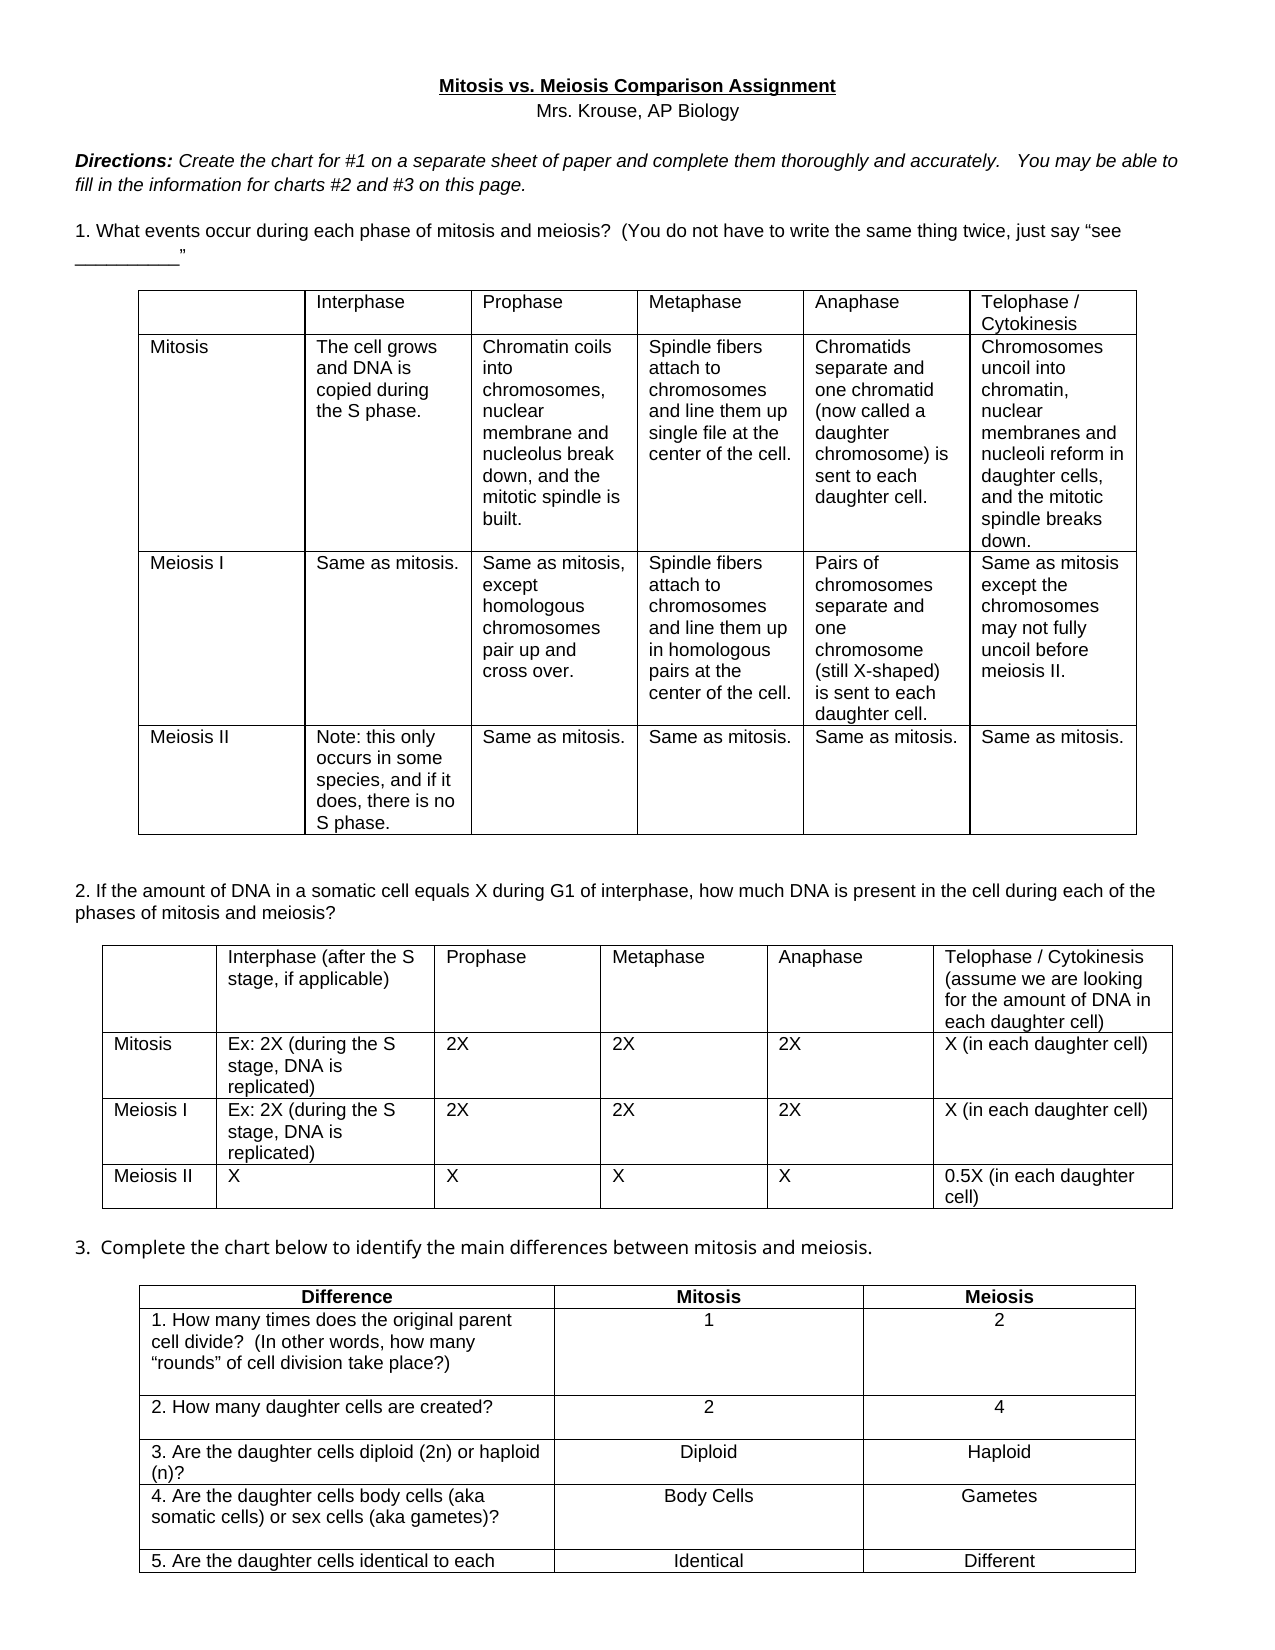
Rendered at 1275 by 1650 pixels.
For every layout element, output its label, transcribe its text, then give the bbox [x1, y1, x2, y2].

table_cell 2X [435, 1033, 600, 1098]
table_cell Chromosomes uncoil into chromatin, nuclear membranes and nucleoli reform in daughter cells, and the mitotic spindle breaks down. [971, 335, 1136, 551]
table_cell Same as mitosis except the chromosomes may not fully uncoil before meiosis II. [971, 552, 1136, 724]
table_header Interphase (after the S stage, if applicable) [217, 946, 434, 1032]
text Mitosis vs. Meiosis Comparison Assignment [75, 75, 1200, 97]
table_cell X (in each daughter cell) [934, 1033, 1172, 1098]
table_header [103, 946, 216, 1032]
table_cell Meiosis II [139, 726, 304, 833]
table_header Telophase / Cytokinesis (assume we are looking for the amount of DNA in each daughter cell) [934, 946, 1172, 1032]
table_cell Different [864, 1550, 1135, 1572]
table_cell Meiosis I [103, 1099, 216, 1163]
table_cell The cell grows and DNA is copied during the S phase. [306, 335, 471, 551]
table_header Mitosis [555, 1286, 863, 1308]
table_cell Pairs of chromosomes separate and one chromosome (still X-shaped) is sent to each daughter cell. [804, 552, 969, 724]
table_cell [140, 1550, 554, 1572]
table_header Prophase [472, 291, 637, 334]
table_cell Ex: 2X (during the S stage, DNA is replicated) [217, 1033, 434, 1098]
table_cell Meiosis II [103, 1165, 216, 1208]
table_cell Mitosis [103, 1033, 216, 1098]
text 1. What events occur during each phase of mitosis and meiosis? (You do not have to write the same thing twice, just say “see __________” [75, 220, 1200, 266]
table_cell 2X [601, 1033, 767, 1098]
table_cell 2 [555, 1396, 863, 1439]
table_cell 4. Are the daughter cells body cells (aka somatic cells) or sex cells (aka gametes)? [140, 1485, 554, 1549]
table_cell Same as mitosis, except homologous chromosomes pair up and cross over. [472, 552, 637, 724]
table_cell Same as mitosis. [804, 726, 969, 833]
table_cell Haploid [864, 1440, 1135, 1483]
table_cell 2X [601, 1099, 767, 1163]
table_cell Identical [555, 1550, 863, 1572]
table_header Interphase [306, 291, 471, 334]
table_cell Same as mitosis. [472, 726, 637, 833]
table_header Meiosis [864, 1286, 1135, 1308]
text 2. If the amount of DNA in a somatic cell equals X during G1 of interphase, how much DNA is present in the cell during each of the phases of mitosis and meiosis? [75, 880, 1200, 923]
table_cell Gametes [864, 1485, 1135, 1549]
table_cell Ex: 2X (during the S stage, DNA is replicated) [217, 1099, 434, 1163]
table_cell Meiosis I [139, 552, 304, 724]
table_cell 2X [435, 1099, 600, 1163]
table_cell 2X [768, 1033, 933, 1098]
table_header Difference [140, 1286, 554, 1308]
table_header Telophase / Cytokinesis [971, 291, 1136, 334]
table_header Anaphase [804, 291, 969, 334]
table_cell Chromatin coils into chromosomes, nuclear membrane and nucleolus break down, and the mitotic spindle is built. [472, 335, 637, 551]
table_cell X [217, 1165, 434, 1208]
table_header Anaphase [768, 946, 933, 1032]
table_cell X [435, 1165, 600, 1208]
table_cell 1. How many times does the original parent cell divide? (In other words, how many “rounds” of cell division take place?) [140, 1309, 554, 1395]
table_cell X (in each daughter cell) [934, 1099, 1172, 1163]
text 3. Complete the chart below to identify the main differences between mitosis and meiosis. [75, 1234, 1200, 1260]
table_header Metaphase [601, 946, 767, 1032]
table_cell 2X [768, 1099, 933, 1163]
table_cell X [601, 1165, 767, 1208]
table_cell 2 [864, 1309, 1135, 1395]
table_cell Chromatids separate and one chromatid (now called a daughter chromosome) is sent to each daughter cell. [804, 335, 969, 551]
table_cell Body Cells [555, 1485, 863, 1549]
table_header Metaphase [638, 291, 803, 334]
table_cell 2. How many daughter cells are created? [140, 1396, 554, 1439]
table_cell Same as mitosis. [971, 726, 1136, 833]
table_cell 4 [864, 1396, 1135, 1439]
table_cell Same as mitosis. [638, 726, 803, 833]
table_cell Mitosis [139, 335, 304, 551]
table_cell X [768, 1165, 933, 1208]
table_cell 3. Are the daughter cells diploid (2n) or haploid (n)? [140, 1440, 554, 1483]
table_header Prophase [435, 946, 600, 1032]
table_cell Diploid [555, 1440, 863, 1483]
text Directions: Create the chart for #1 on a separate sheet of paper and complete them thoroughly and accurately. You may be able to fill in the information for charts #2 and #3 on this page. [75, 149, 1200, 196]
table_cell Spindle fibers attach to chromosomes and line them up in homologous pairs at the center of the cell. [638, 552, 803, 724]
table_cell Same as mitosis. [306, 552, 471, 724]
table_header [139, 291, 304, 334]
table_cell 1 [555, 1309, 863, 1395]
table_cell Note: this only occurs in some species, and if it does, there is no S phase. [306, 726, 471, 833]
text Mrs. Krouse, AP Biology [75, 100, 1200, 121]
table_cell Spindle fibers attach to chromosomes and line them up single file at the center of the cell. [638, 335, 803, 551]
table_cell 0.5X (in each daughter cell) [934, 1165, 1172, 1208]
